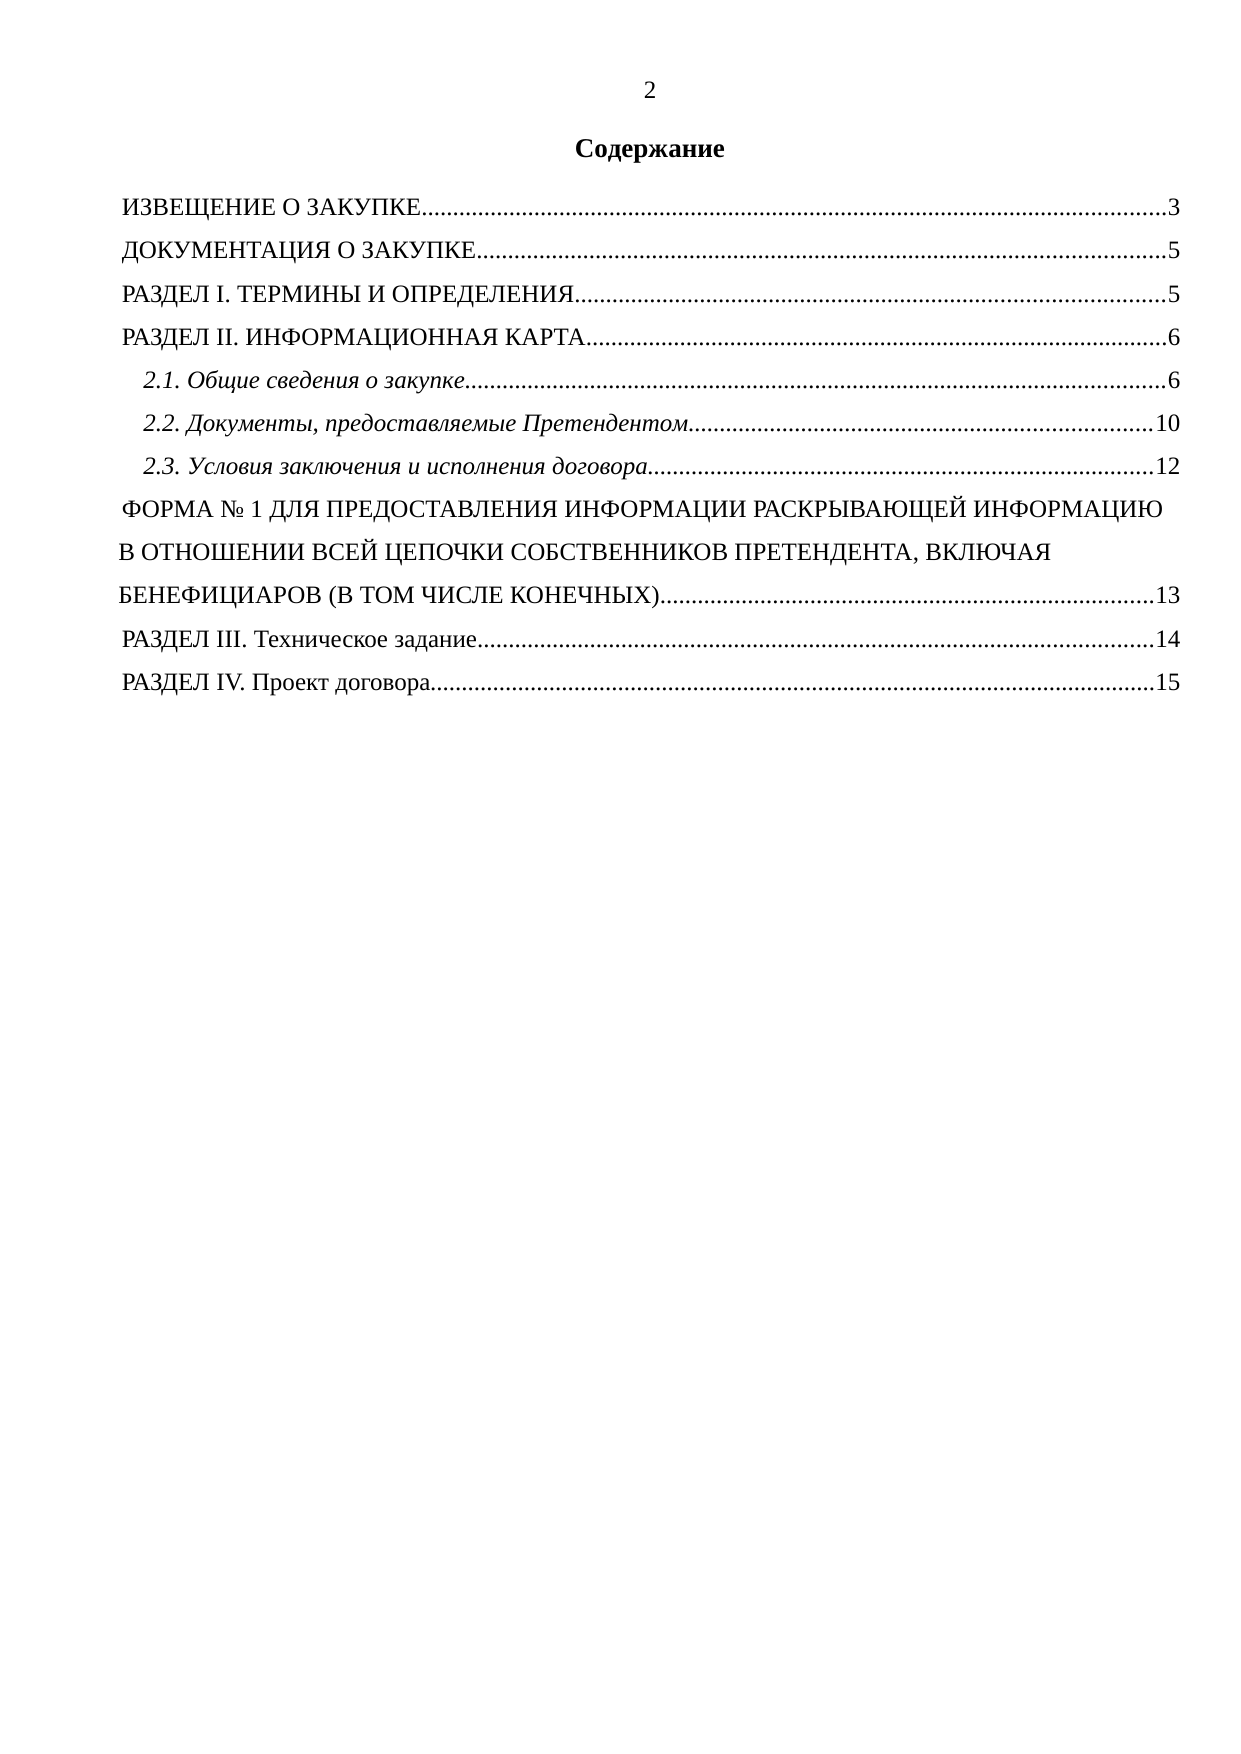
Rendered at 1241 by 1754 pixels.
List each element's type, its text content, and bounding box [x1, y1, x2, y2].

list 2.1. Общие сведения о закупке 6 [143, 365, 1181, 394]
text ИЗВЕЩЕНИЕ О ЗАКУПКЕ 3 [118, 192, 1181, 221]
list 2.2. Документы, предоставляемые Претендентом 10 [143, 408, 1181, 437]
text РАЗДЕЛ II. ИНФОРМАЦИОННАЯ КАРТА 6 [118, 322, 1181, 351]
text ДОКУМЕНТАЦИЯ О ЗАКУПКЕ 5 [118, 236, 1181, 264]
text РАЗДЕЛ IV. Проект договора 15 [118, 667, 1181, 696]
text РАЗДЕЛ I. ТЕРМИНЫ И ОПРЕДЕЛЕНИЯ 5 [118, 279, 1181, 307]
text Содержание [118, 132, 1181, 164]
text ФОРМА № 1 ДЛЯ ПРЕДОСТАВЛЕНИЯ ИНФОРМАЦИИ РАСКРЫВАЮЩЕЙ ИНФОРМАЦИЮ В ОТНОШЕНИИ ВСЕЙ ЦЕПОЧКИ СОБСТВЕННИКОВ ПРЕТЕНДЕНТА, ВКЛЮЧАЯ БЕНЕФИЦИАРОВ (В ТОМ ЧИСЛЕ КОНЕЧНЫХ) 13 [118, 494, 1181, 609]
text РАЗДЕЛ III. Техническое задание 14 [118, 624, 1181, 652]
list 2.3. Условия заключения и исполнения договора 12 [143, 451, 1181, 480]
